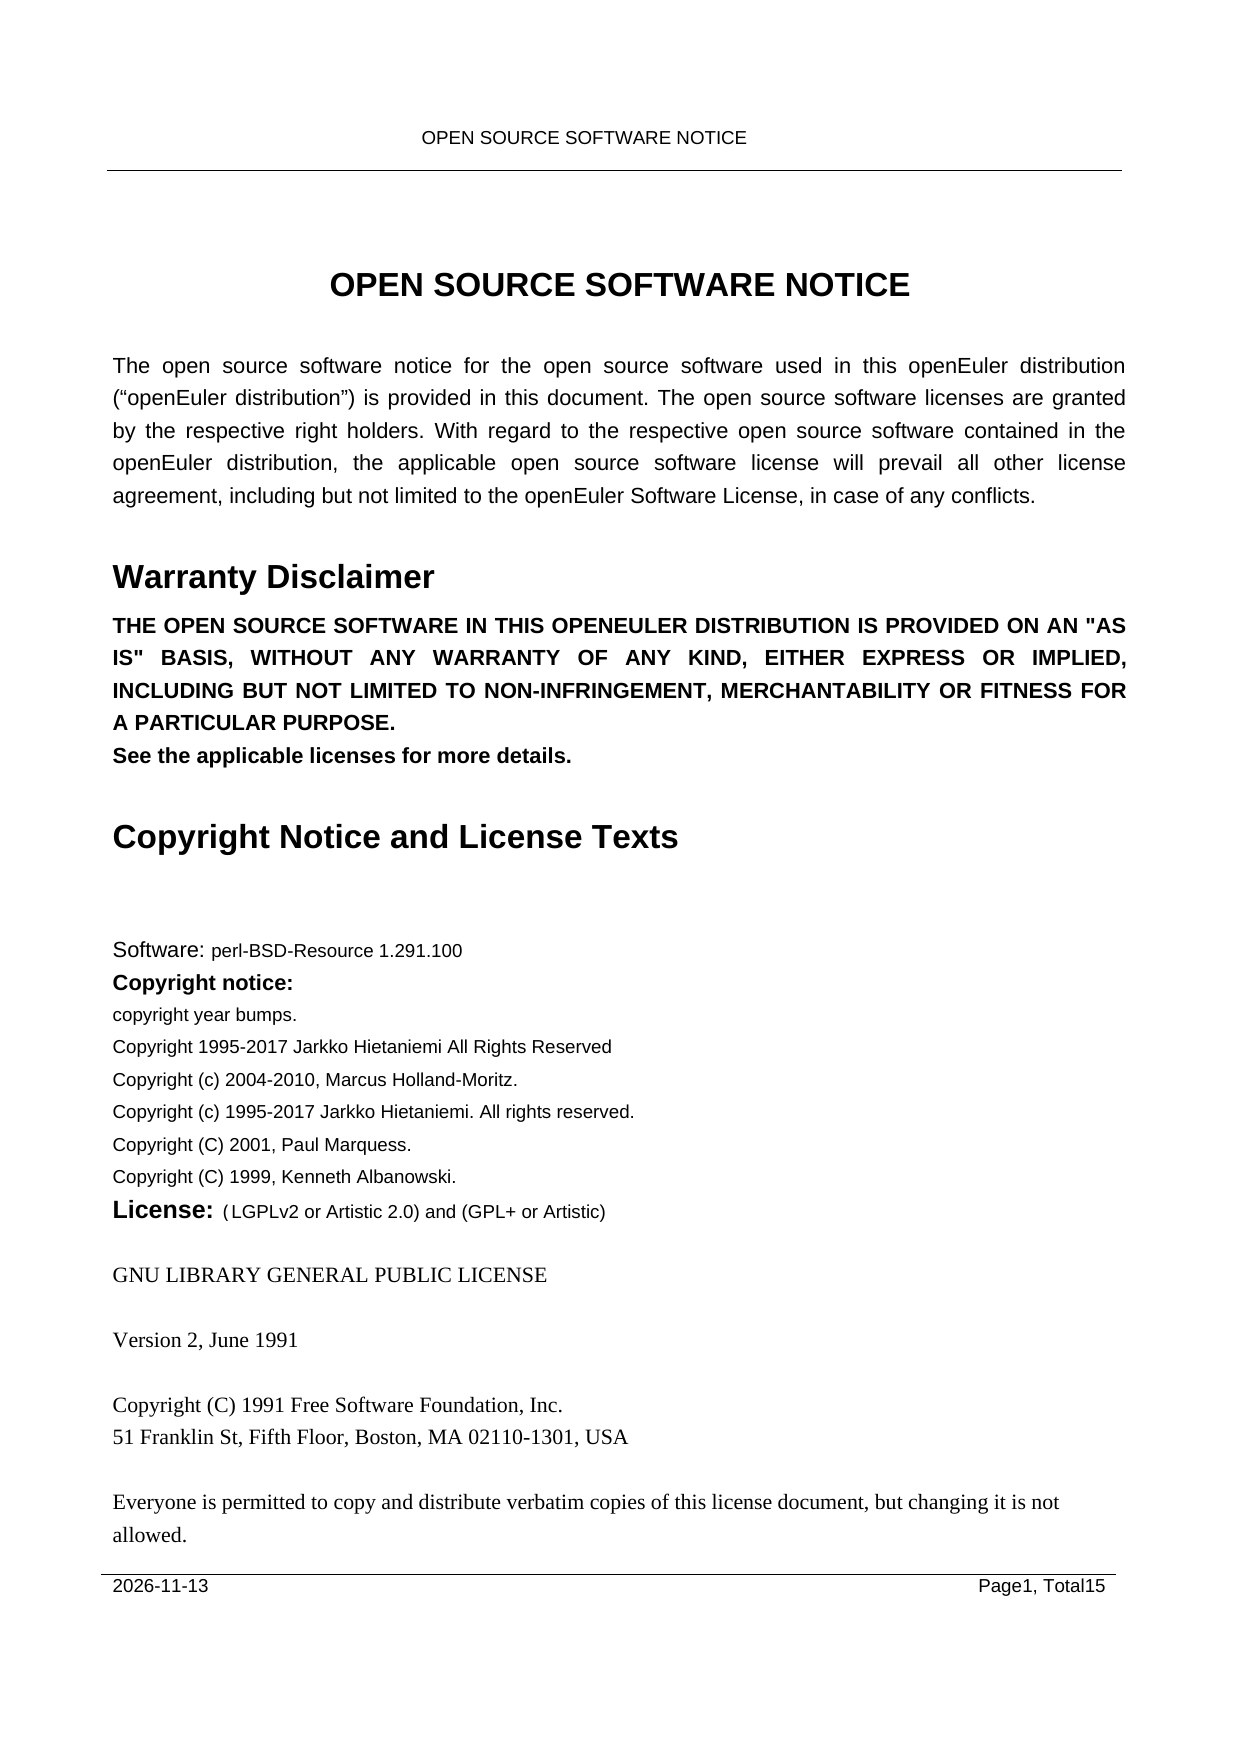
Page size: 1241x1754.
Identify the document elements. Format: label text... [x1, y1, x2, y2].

text Copyright notice: [112, 966, 1128, 998]
text Software: perl-BSD-Resource 1.291.100 [112, 933, 1128, 966]
text Copyright (C) 2001, Paul Marquess. [112, 1128, 1128, 1161]
text Copyright 1995-2017 Jarkko Hietaniemi All Rights Reserved [112, 1031, 1128, 1063]
text THE OPEN SOURCE SOFTWARE IN THIS OPENEULER DISTRIBUTION IS PROVIDED ON AN "AS IS" BASIS, WITHOUT ANY WARRANTY OF ANY KIND, EITHER EXPRESS OR IMPLIED, INCLUDING BUT NOT LIMITED TO NON-INFRINGEMENT, MERCHANTABILITY OR FITNESS FOR A PARTICULAR PURPOSE. See the applicable licenses for more details. [112, 609, 1128, 771]
text Warranty Disclaimer [112, 544, 1128, 609]
text copyright year bumps. [112, 998, 1128, 1031]
text Copyright (C) 1999, Kenneth Albanowski. [112, 1161, 1128, 1193]
text Copyright (c) 2004-2010, Marcus Holland-Moritz. [112, 1063, 1128, 1096]
text Copyright (c) 1995-2017 Jarkko Hietaniemi. All rights reserved. [112, 1096, 1128, 1128]
text Copyright Notice and License Texts [112, 804, 1128, 869]
text The open source software notice for the open source software used in this openEuler distribution (“openEuler distribution”) is provided in this document. The open source software licenses are granted by the respective right holders. With regard to the respective open source software contained in the openEuler distribution, the applicable open source software license will prevail all other license agreement, including but not limited to the openEuler Software License, in case of any conflicts. [112, 349, 1128, 511]
text OPEN SOURCE SOFTWARE NOTICE [112, 251, 1128, 316]
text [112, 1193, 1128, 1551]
